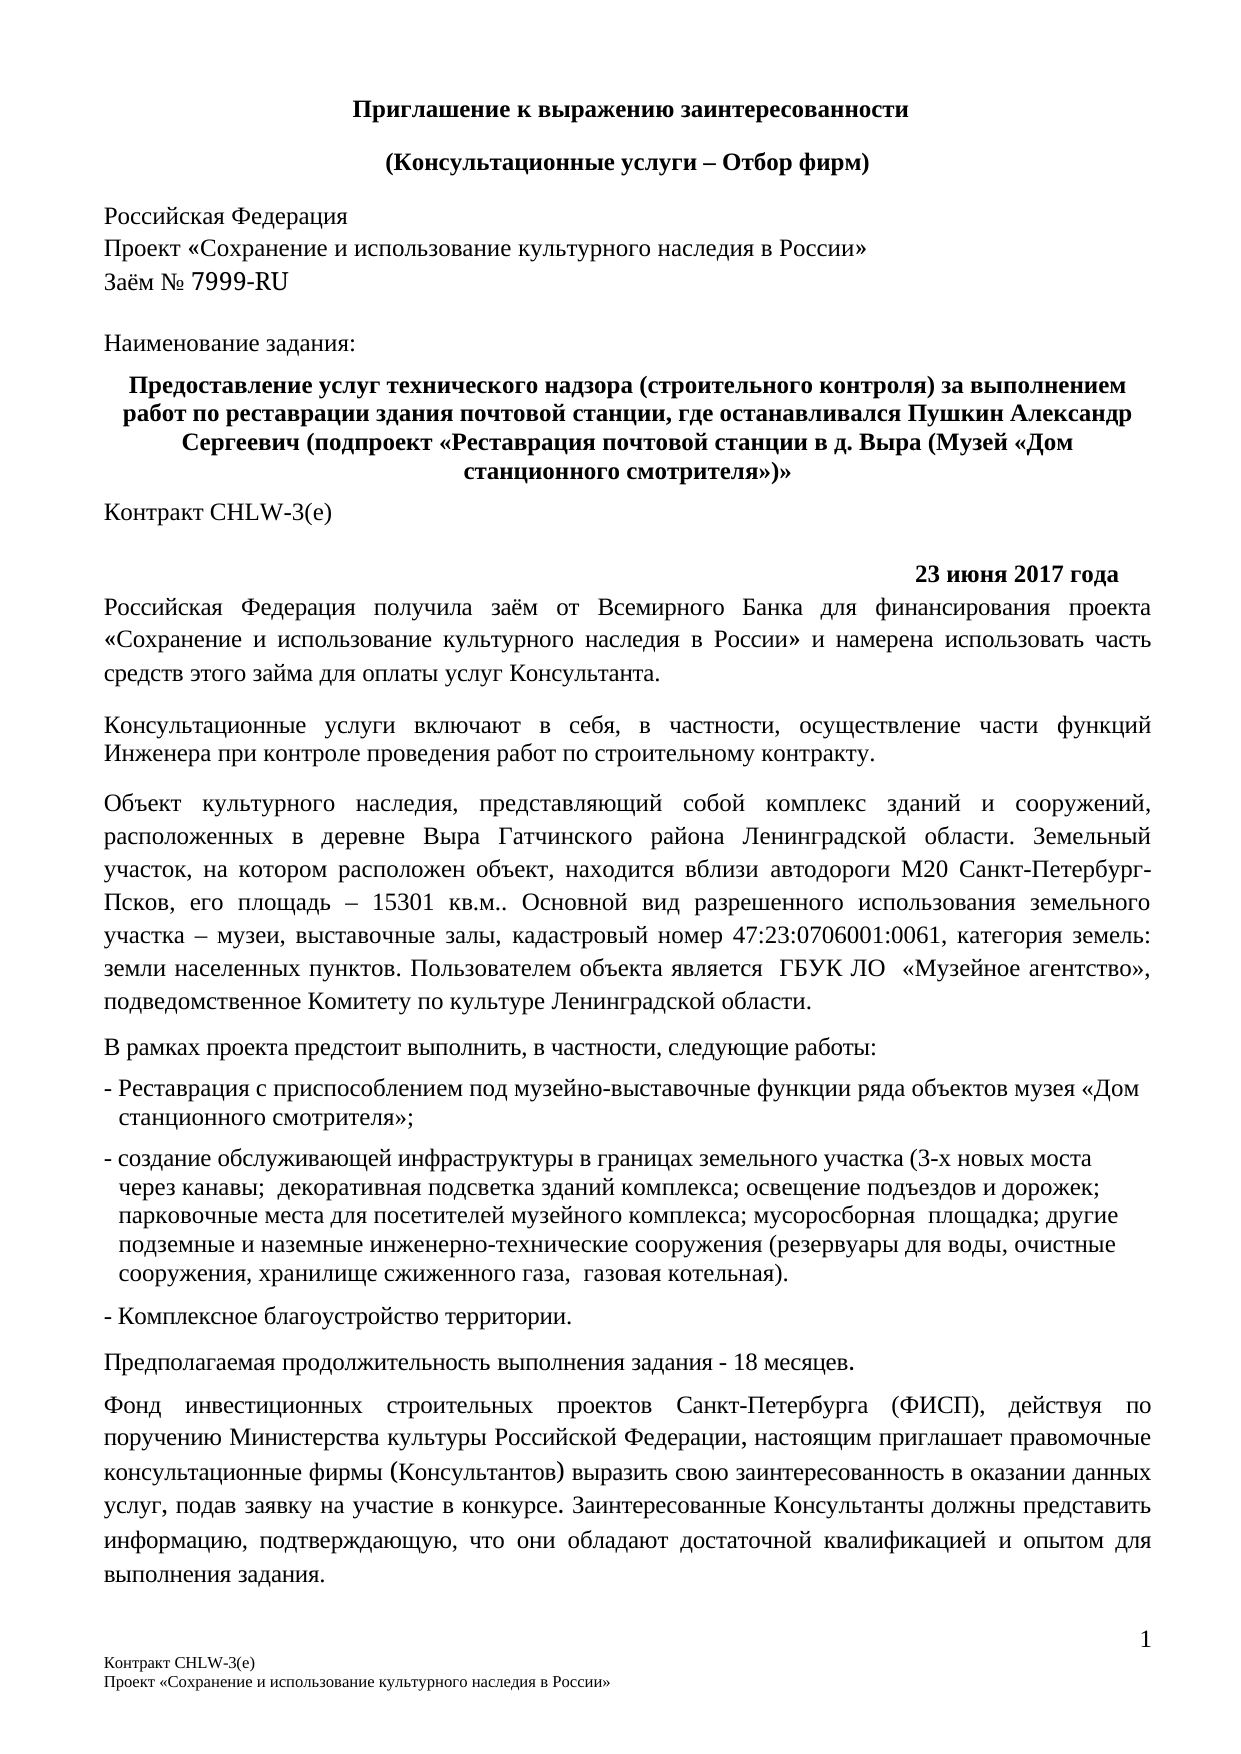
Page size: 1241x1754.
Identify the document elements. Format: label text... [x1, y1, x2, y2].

text В рамках проекта предстоит выполнить, в частности, следующие работы: [103, 1032, 1152, 1061]
text - Реставрация с приспособлением под музейно-выставочные функции ряда объектов музея «Дом станционного смотрителя»; [103, 1073, 1152, 1131]
text Консультационные услуги включают в себя, в частности, осуществление части функций Инженера при контроле проведения работ по строительному контракту. [103, 710, 1152, 767]
text Российская Федерация получила заём от Всемирного Банка для финансирования проекта «Сохранение и использование культурного наследия в России» и намерена использовать часть средств этого займа для оплаты услуг Консультанта. [103, 592, 1152, 689]
text Фонд инвестиционных строительных проектов Санкт-Петербурга (ФИСП), действуя по поручению Министерства культуры Российской Федерации, настоящим приглашает правомочные консультационные фирмы (Консультантов) выразить свою заинтересованность в оказании данных услуг, подав заявку на участие в конкурсе. Заинтересованные Консультанты должны представить информацию, подтверждающую, что они обладают достаточной квалификацией и опытом для выполнения задания. [103, 1390, 1152, 1589]
text 23 июня 2017 года [103, 559, 1152, 588]
text Объект культурного наследия, представляющий собой комплекс зданий и сооружений, расположенных в деревне Выра Гатчинского района Ленинградской области. Земельный участок, на котором расположен объект, находится вблизи автодороги М20 Санкт-Петербург-Псков, его площадь – 15301 кв.м.. Основной вид разрешенного использования земельного участка – музеи, выставочные залы, кадастровый номер 47:23:0706001:0061, категория земель: земли населенных пунктов. Пользователем объекта является ГБУК ЛО «Музейное агентство», подведомственное Комитету по культуре Ленинградской области. [103, 788, 1152, 1015]
text Наименование задания: [103, 328, 1152, 357]
text Российская Федерация [103, 201, 1152, 230]
text Предполагаемая продолжительность выполнения задания - 18 месяцев. [103, 1344, 1152, 1378]
text Предоставление услуг технического надзора (строительного контроля) за выполнением работ по реставрации здания почтовой станции, где останавливался Пушкин Александр Сергеевич (подпроект «Реставрация почтовой станции в д. Выра (Музей «Дом станционного смотрителя»)» [103, 370, 1152, 485]
text (Консультационные услуги – Отбор фирм) [103, 147, 1152, 176]
text Контракт CHLW-3(e) [103, 497, 1152, 526]
text - создание обслуживающей инфраструктуры в границах земельного участка (3-х новых моста через канавы; декоративная подсветка зданий комплекса; освещение подъездов и дорожек; парковочные места для посетителей музейного комплекса; мусоросборная площадка; другие подземные и наземные инженерно-технические сооружения (резервуары для воды, очистные сооружения, хранилище сжиженного газа, газовая котельная). [103, 1143, 1152, 1287]
text Проект «Сохранение и использование культурного наследия в России» [103, 230, 1152, 264]
text Заём № 7999-RU [103, 264, 1152, 298]
text - Комплексное благоустройство территории. [103, 1299, 1152, 1331]
text Приглашение к выражению заинтересованности [103, 94, 1152, 122]
